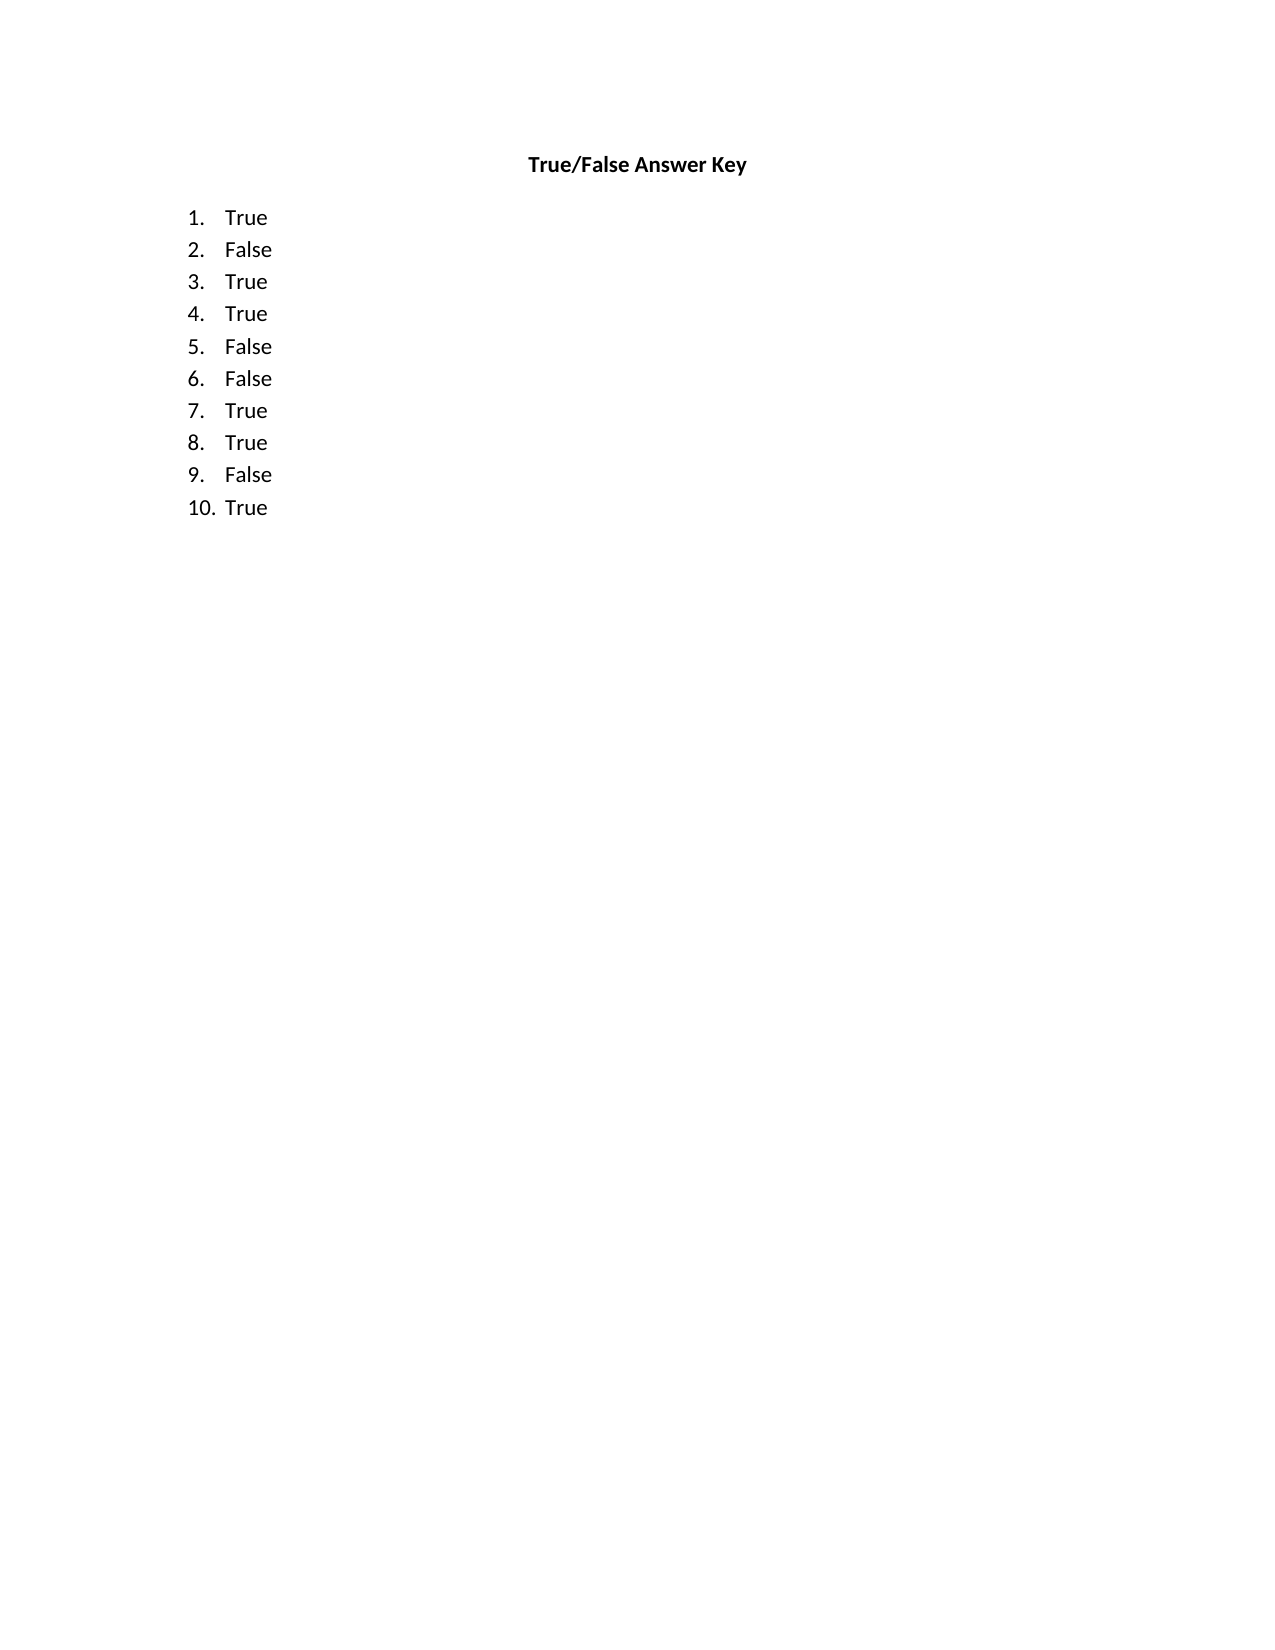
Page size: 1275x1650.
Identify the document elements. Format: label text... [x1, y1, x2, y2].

list True [187, 493, 1125, 521]
list False [187, 461, 1125, 488]
list True [187, 299, 1125, 328]
list True [187, 428, 1125, 456]
list False [187, 235, 1125, 263]
list True [187, 203, 1125, 231]
list False [187, 332, 1125, 360]
list True [187, 396, 1125, 424]
list True [187, 267, 1125, 295]
text True/False Answer Key [150, 150, 1125, 178]
list False [187, 364, 1125, 392]
